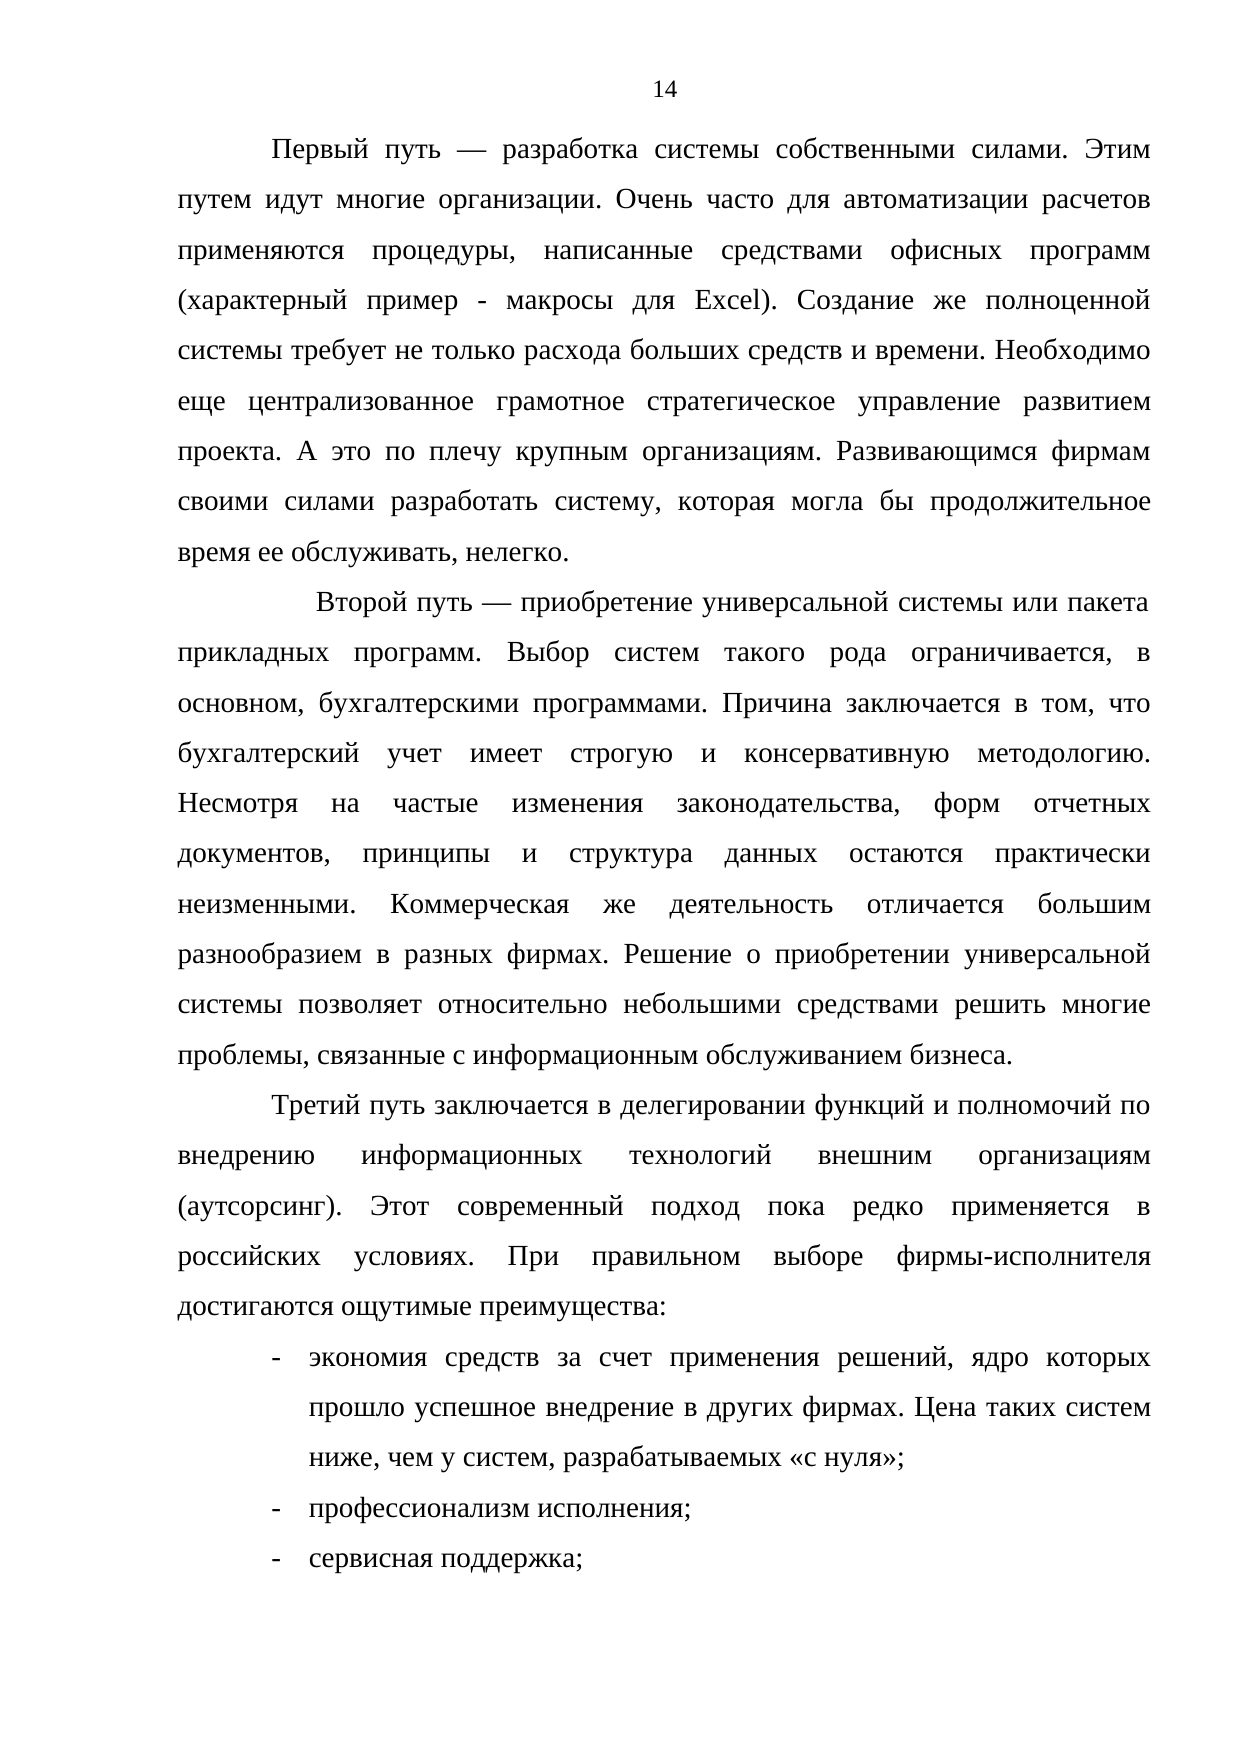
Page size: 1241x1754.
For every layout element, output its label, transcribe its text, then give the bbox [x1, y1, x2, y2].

text Третий путь заключается в делегировании функций и полномочий по внедрению информационных технологий внешним организациям (аутсорсинг). Этот современный подход пока редко применяется в российских условиях. При правильном выборе фирмы-исполнителя достигаются ощутимые преимущества: [177, 1087, 1152, 1322]
list экономия средств за счет применения решений, ядро которых прошло успешное внедрение в других фирмах. Цена таких систем ниже, чем у систем, разрабатываемых «с нуля»; [271, 1339, 1152, 1473]
list профессионализм исполнения; [271, 1490, 1152, 1523]
list сервисная поддержка; [271, 1540, 1152, 1573]
text Второй путь — приобретение универсальной системы или пакета прикладных программ. Выбор систем такого рода ограничивается, в основном, бухгалтерскими программами. Причина заключается в том, что бухгалтерский учет имеет строгую и консервативную методологию. Несмотря на частые изменения законодательства, форм отчетных документов, принципы и структура данных остаются практически неизменными. Коммерческая же деятельность отличается большим разнообразием в разных фирмах. Решение о приобретении универсальной системы позволяет относительно небольшими средствами решить многие проблемы, связанные с информационным обслуживанием бизнеса. [177, 584, 1152, 1070]
text Первый путь — разработка системы собственными силами. Этим путем идут многие организации. Очень часто для автоматизации расчетов применяются процедуры, написанные средствами офисных программ (характерный пример - макросы для Excel). Создание же полноценной системы требует не только расхода больших средств и времени. Необходимо еще централизованное грамотное стратегическое управление развитием проекта. А это по плечу крупным организациям. Развивающимся фирмам своими силами разработать систему, которая могла бы продолжительное время ее обслуживать, нелегко. [177, 131, 1152, 567]
